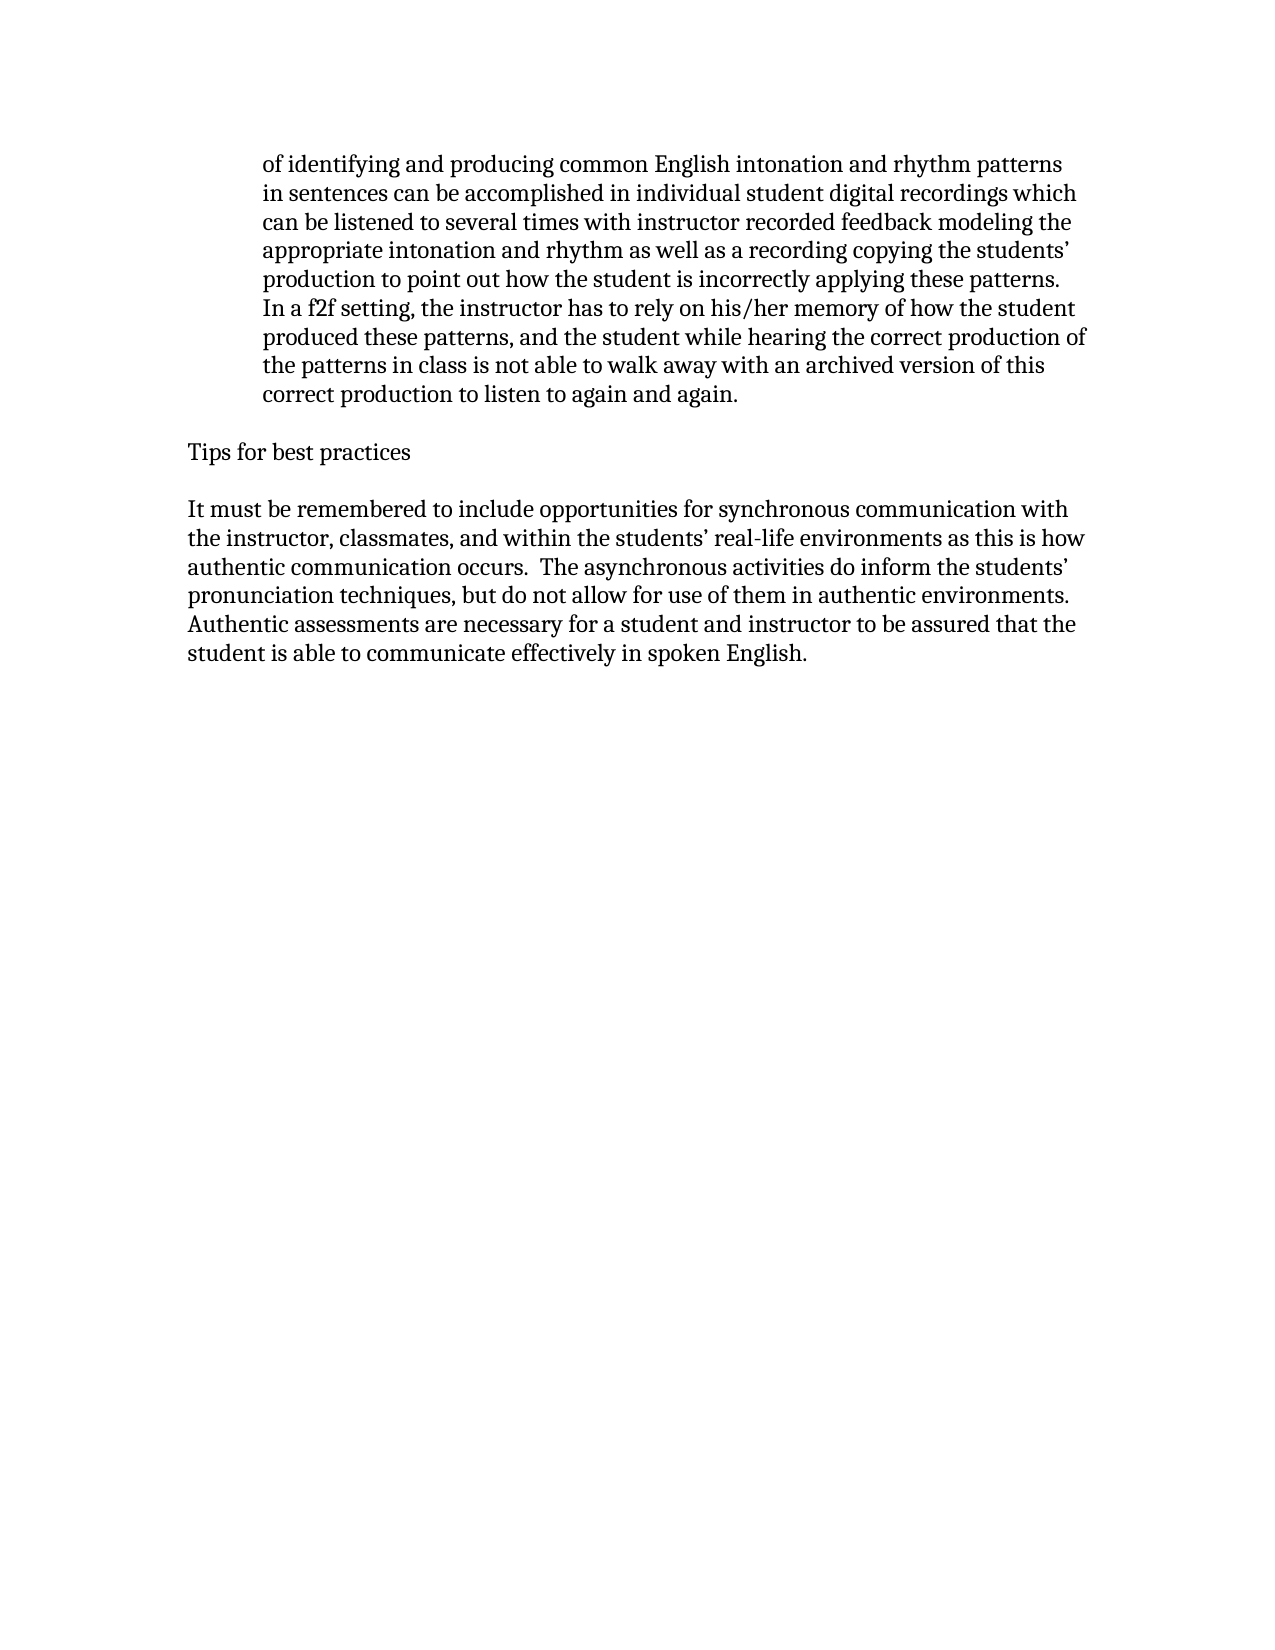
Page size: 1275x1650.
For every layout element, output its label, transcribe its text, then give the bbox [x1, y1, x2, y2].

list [262, 150, 1087, 409]
text It must be remembered to include opportunities for synchronous communication with the instructor, classmates, and within the students’ real-life environments as this is how authentic communication occurs. The asynchronous activities do inform the students’ pronunciation techniques, but do not allow for use of them in authentic environments. Authentic assessments are necessary for a student and instructor to be assured that the student is able to communicate effectively in spoken English. [187, 495, 1087, 667]
text Tips for best practices [187, 437, 1087, 466]
